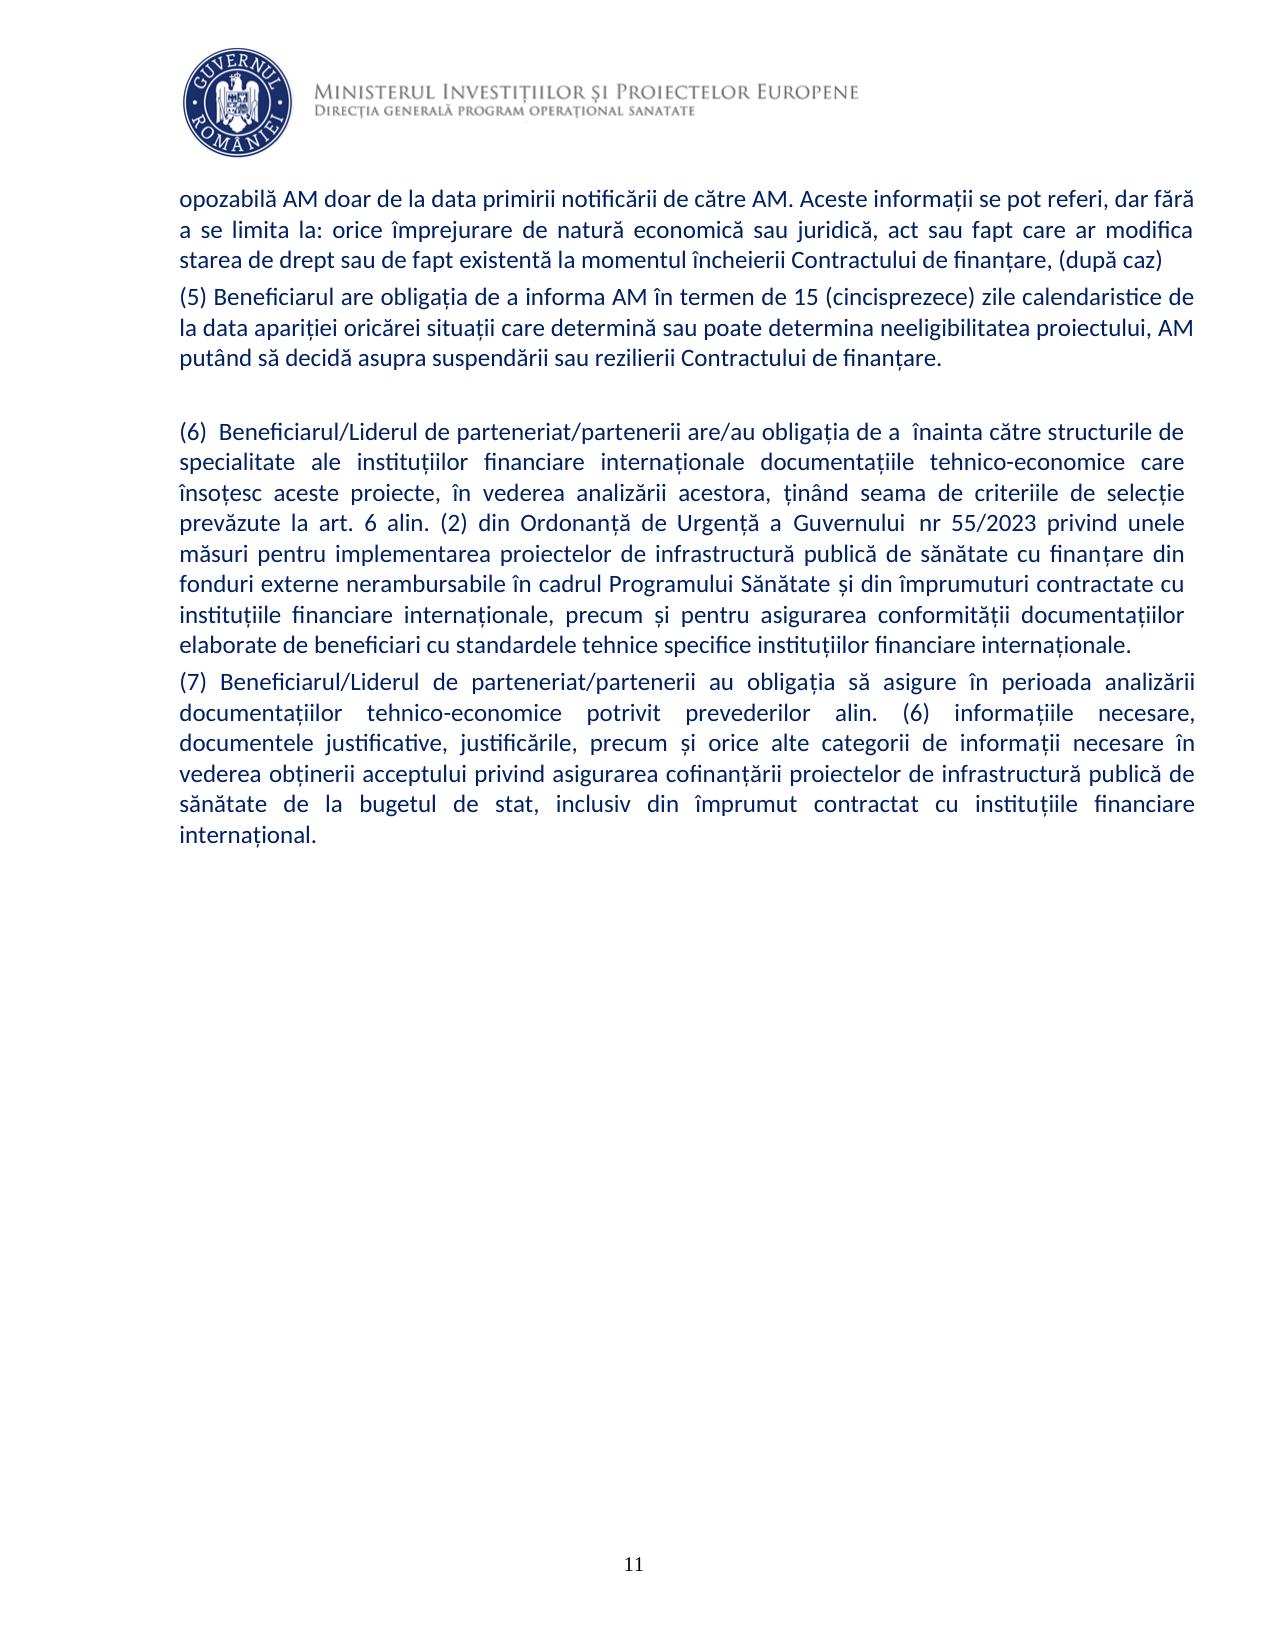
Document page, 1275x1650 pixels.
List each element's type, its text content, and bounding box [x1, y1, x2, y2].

text (5) Beneficiarul are obligaţia de a informa AM în termen de 15 (cincisprezece) zile calendaristice de la data apariţiei oricărei situaţii care determină sau poate determina neeligibilitatea proiectului, AM putând să decidă asupra suspendării sau rezilierii Contractului de finanţare. [179, 281, 1196, 373]
text (6) Beneficiarul/Liderul de parteneriat/partenerii are/au obligația de a înainta către structurile de specialitate ale instituțiilor financiare internaționale documentațiile tehnico-economice care însoțesc aceste proiecte, în vederea analizării acestora, ținând seama de criteriile de selecție prevăzute la art. 6 alin. (2) din Ordonanță de Urgență a Guvernului nr 55/2023 privind unele măsuri pentru implementarea proiectelor de infrastructură publică de sănătate cu finanțare din fonduri externe nerambursabile în cadrul Programului Sănătate și din împrumuturi contractate cu instituțiile financiare internaționale, precum și pentru asigurarea conformității documentațiilor elaborate de beneficiari cu standardele tehnice specifice instituțiilor financiare internaționale. [179, 416, 1185, 660]
picture [179, 44, 883, 160]
text (7) Beneficiarul/Liderul de parteneriat/partenerii au obligația să asigure în perioada analizării documentațiilor tehnico-economice potrivit prevederilor alin. (6) informațiile necesare, documentele justificative, justificările, precum și orice alte categorii de informații necesare în vederea obținerii acceptului privind asigurarea cofinanțării proiectelor de infrastructură publică de sănătate de la bugetul de stat, inclusiv din împrumut contractat cu instituțiile financiare internațional. [179, 666, 1196, 849]
